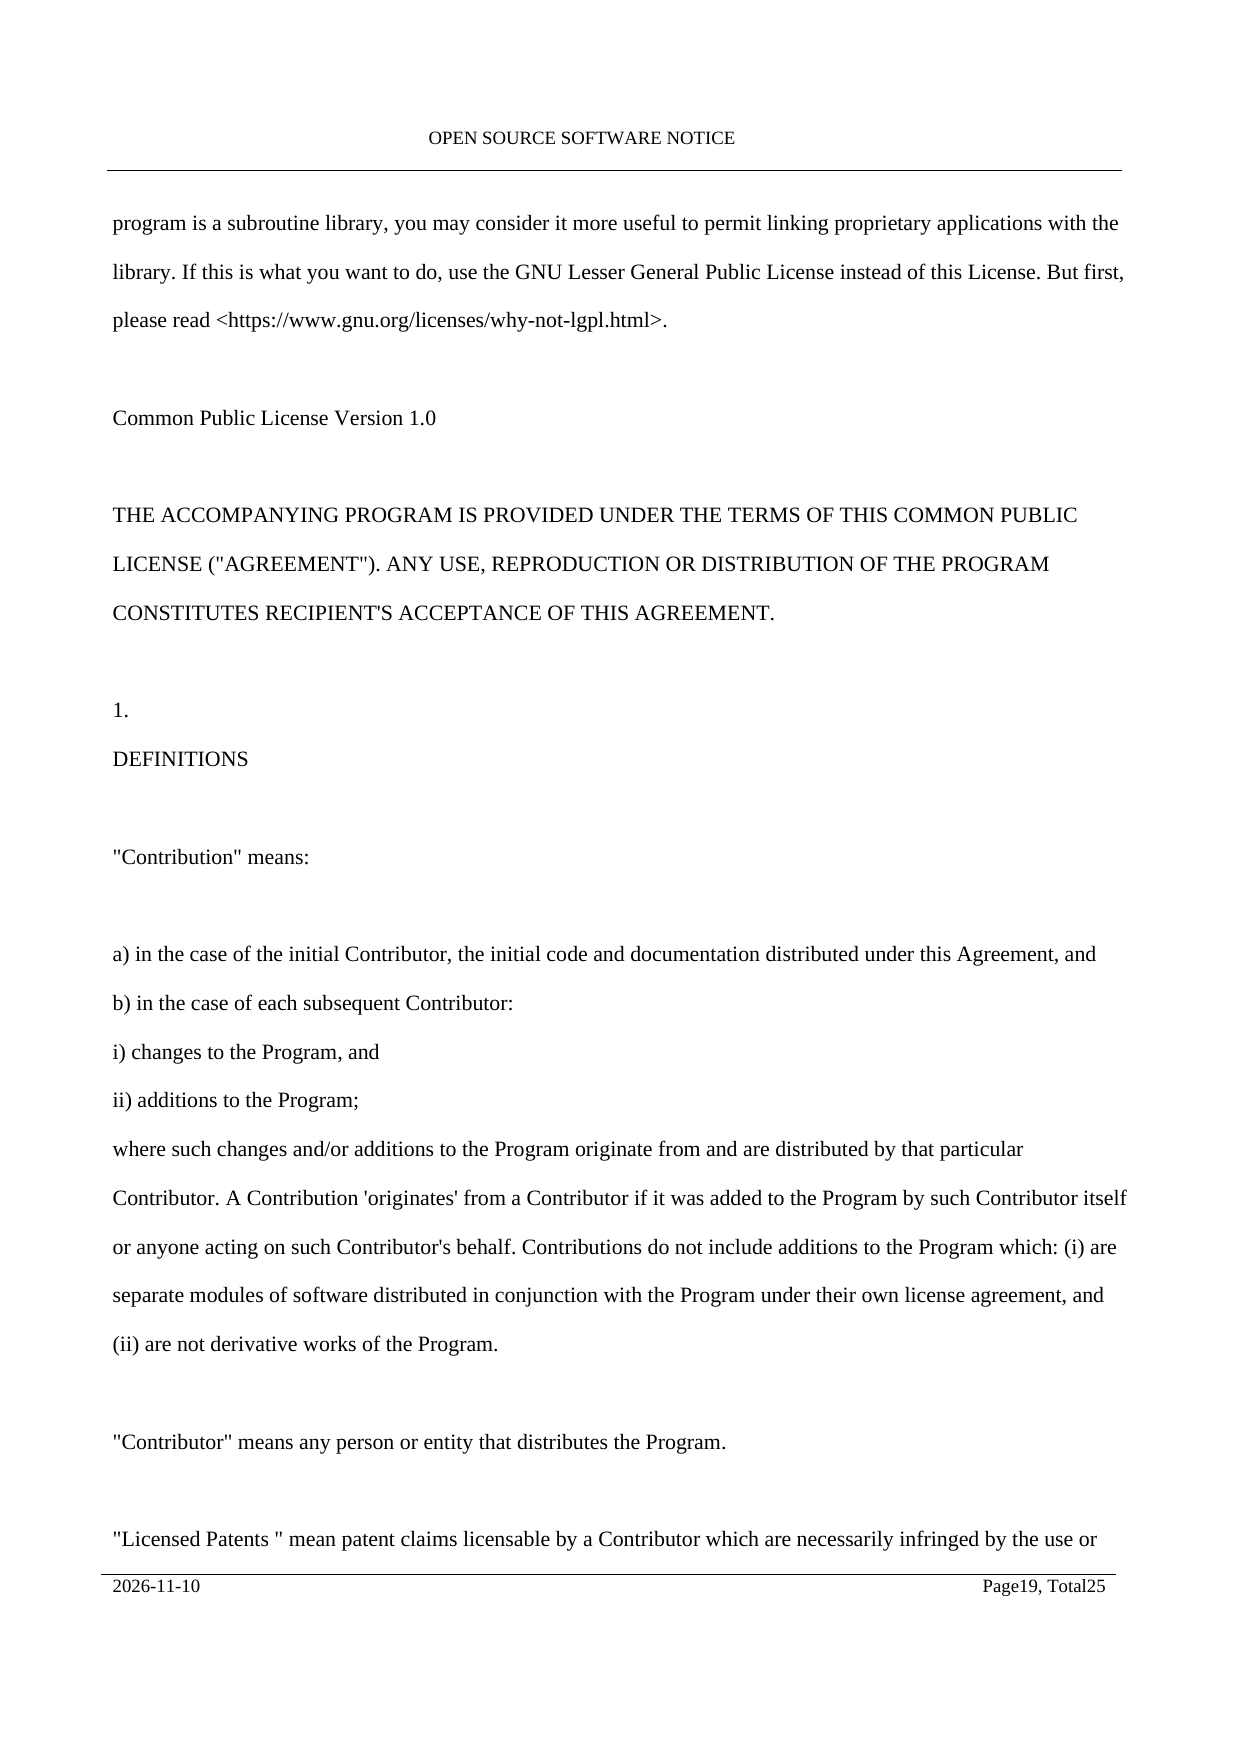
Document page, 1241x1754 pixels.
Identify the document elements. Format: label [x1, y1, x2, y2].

text [112, 206, 1128, 1555]
